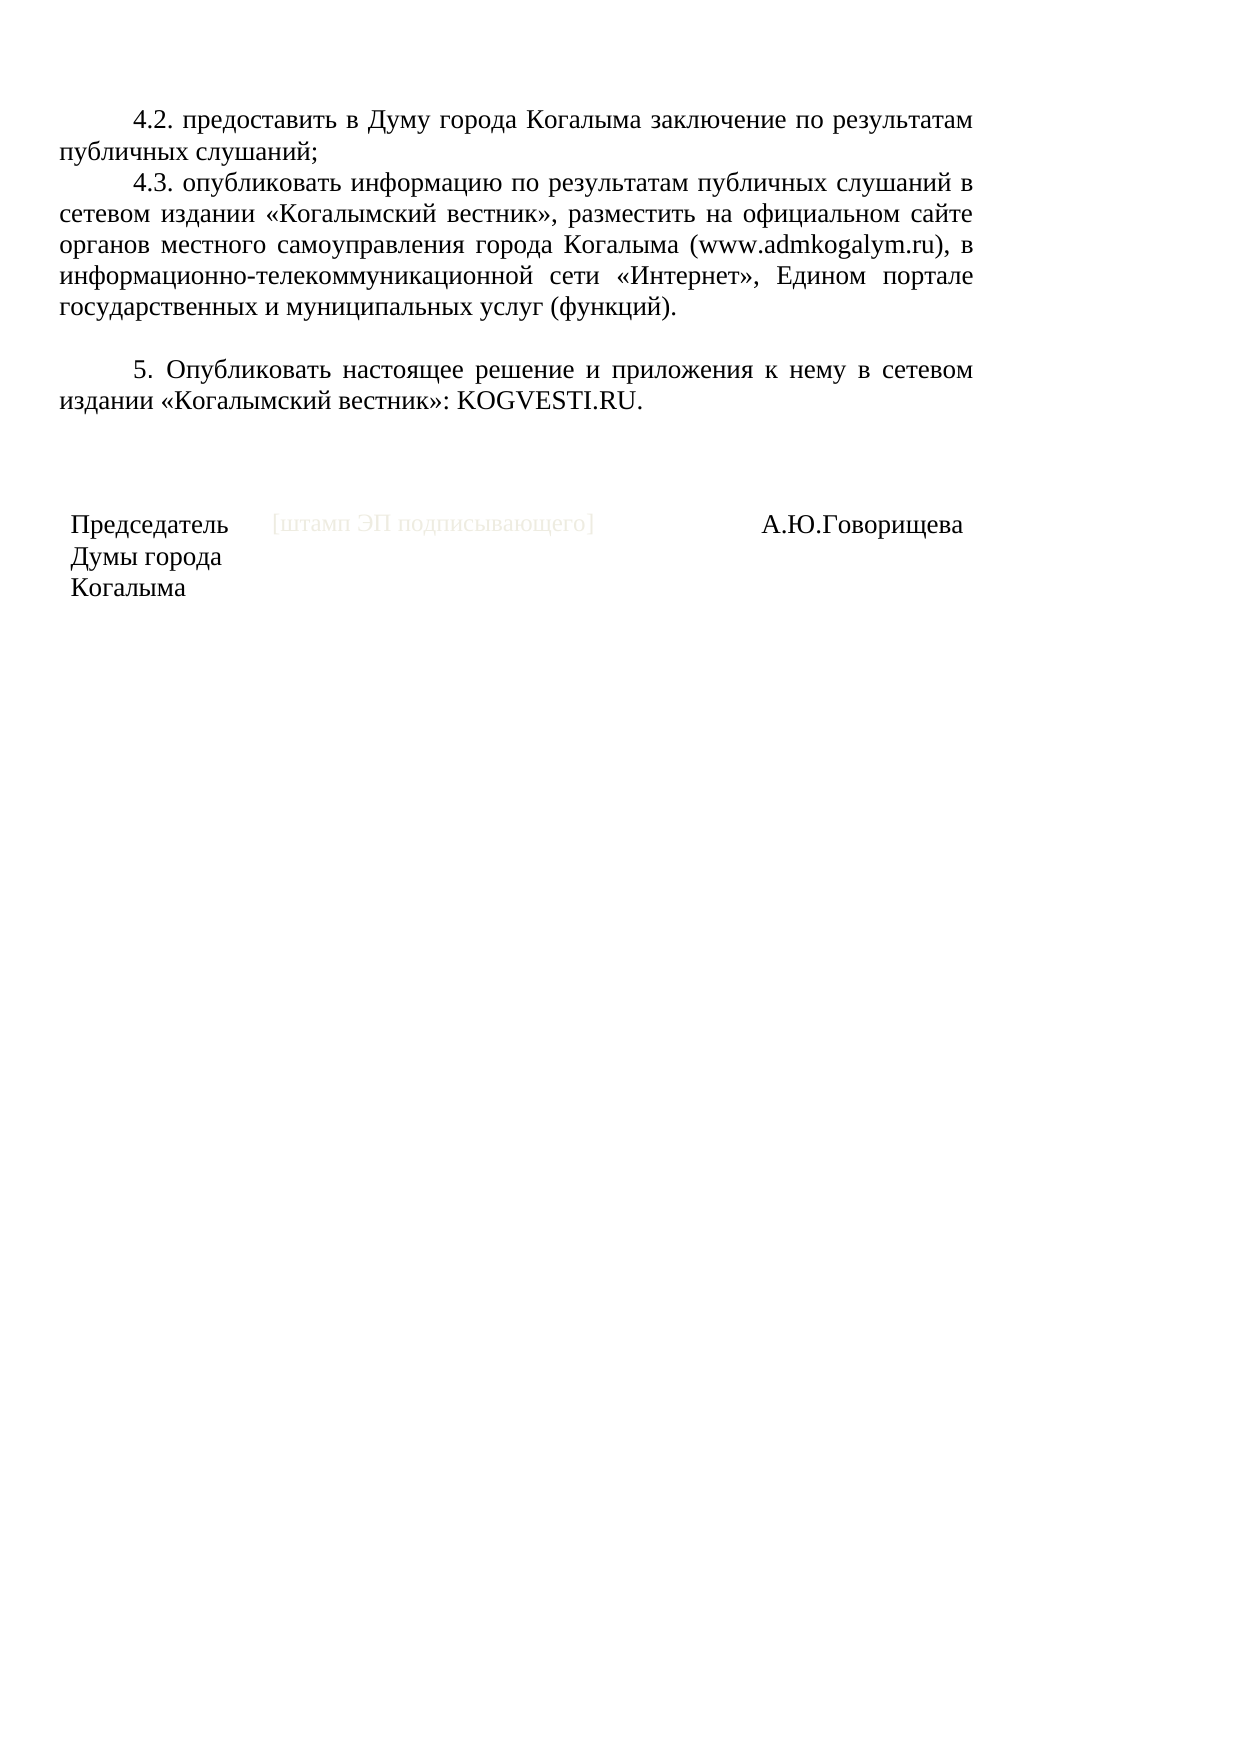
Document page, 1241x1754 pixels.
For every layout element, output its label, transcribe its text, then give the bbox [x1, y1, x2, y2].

text 4.2. предоставить в Думу города Когалыма заключение по результатам публичных слушаний; [59, 103, 974, 166]
table_header Председатель Думы города Когалыма [59, 509, 261, 663]
text 4.3. опубликовать информацию по результатам публичных слушаний в сетевом издании «Когалымский вестник», разместить на официальном сайте органов местного самоуправления города Когалыма (www.admkogalym.ru), в информационно-телекоммуникационной сети «Интернет», Едином портале государственных и муниципальных услуг (функций). [59, 166, 974, 321]
table_header [штамп ЭП подписывающего] [261, 509, 688, 663]
table_header А.Ю.Говорищева [688, 509, 974, 663]
text 5. Опубликовать настоящее решение и приложения к нему в сетевом издании «Когалымский вестник»: KOGVESTI.RU. [59, 353, 974, 415]
